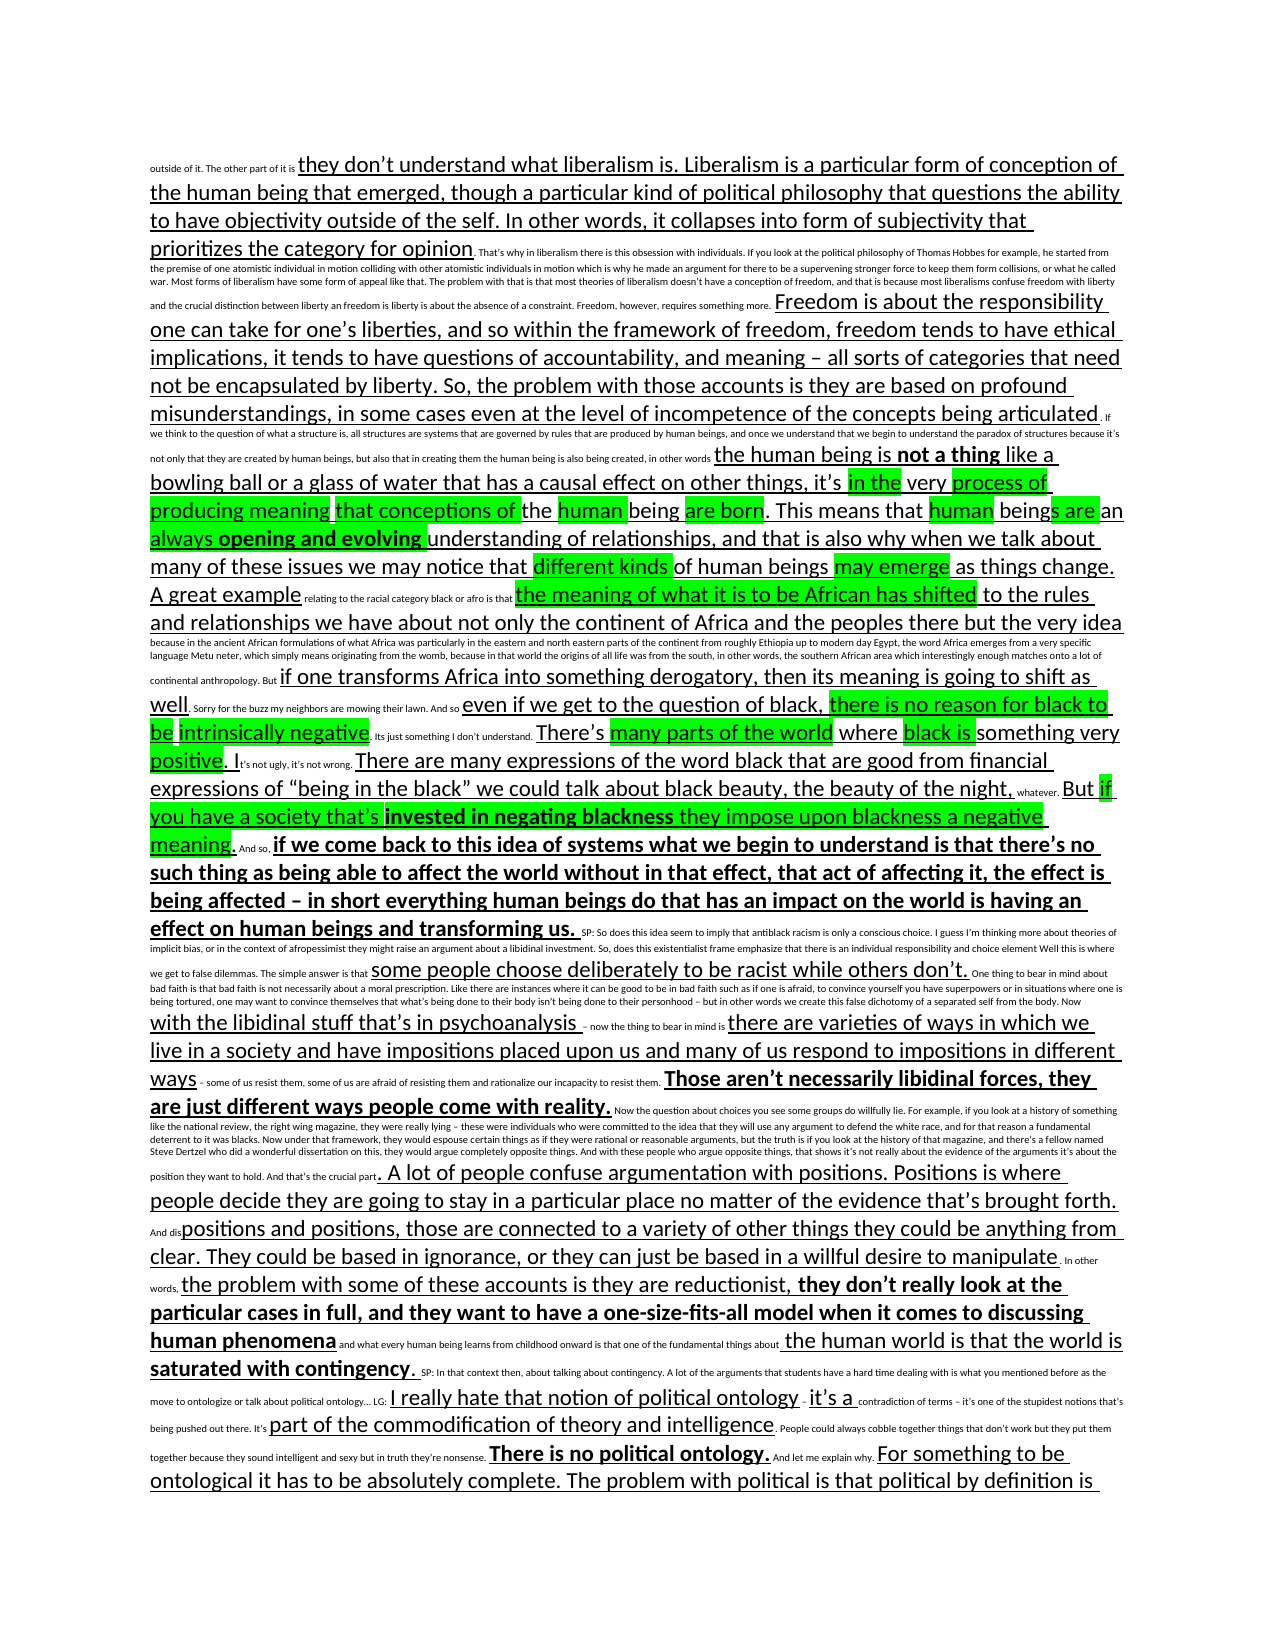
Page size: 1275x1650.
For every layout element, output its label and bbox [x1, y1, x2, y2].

text [150, 150, 1125, 1495]
